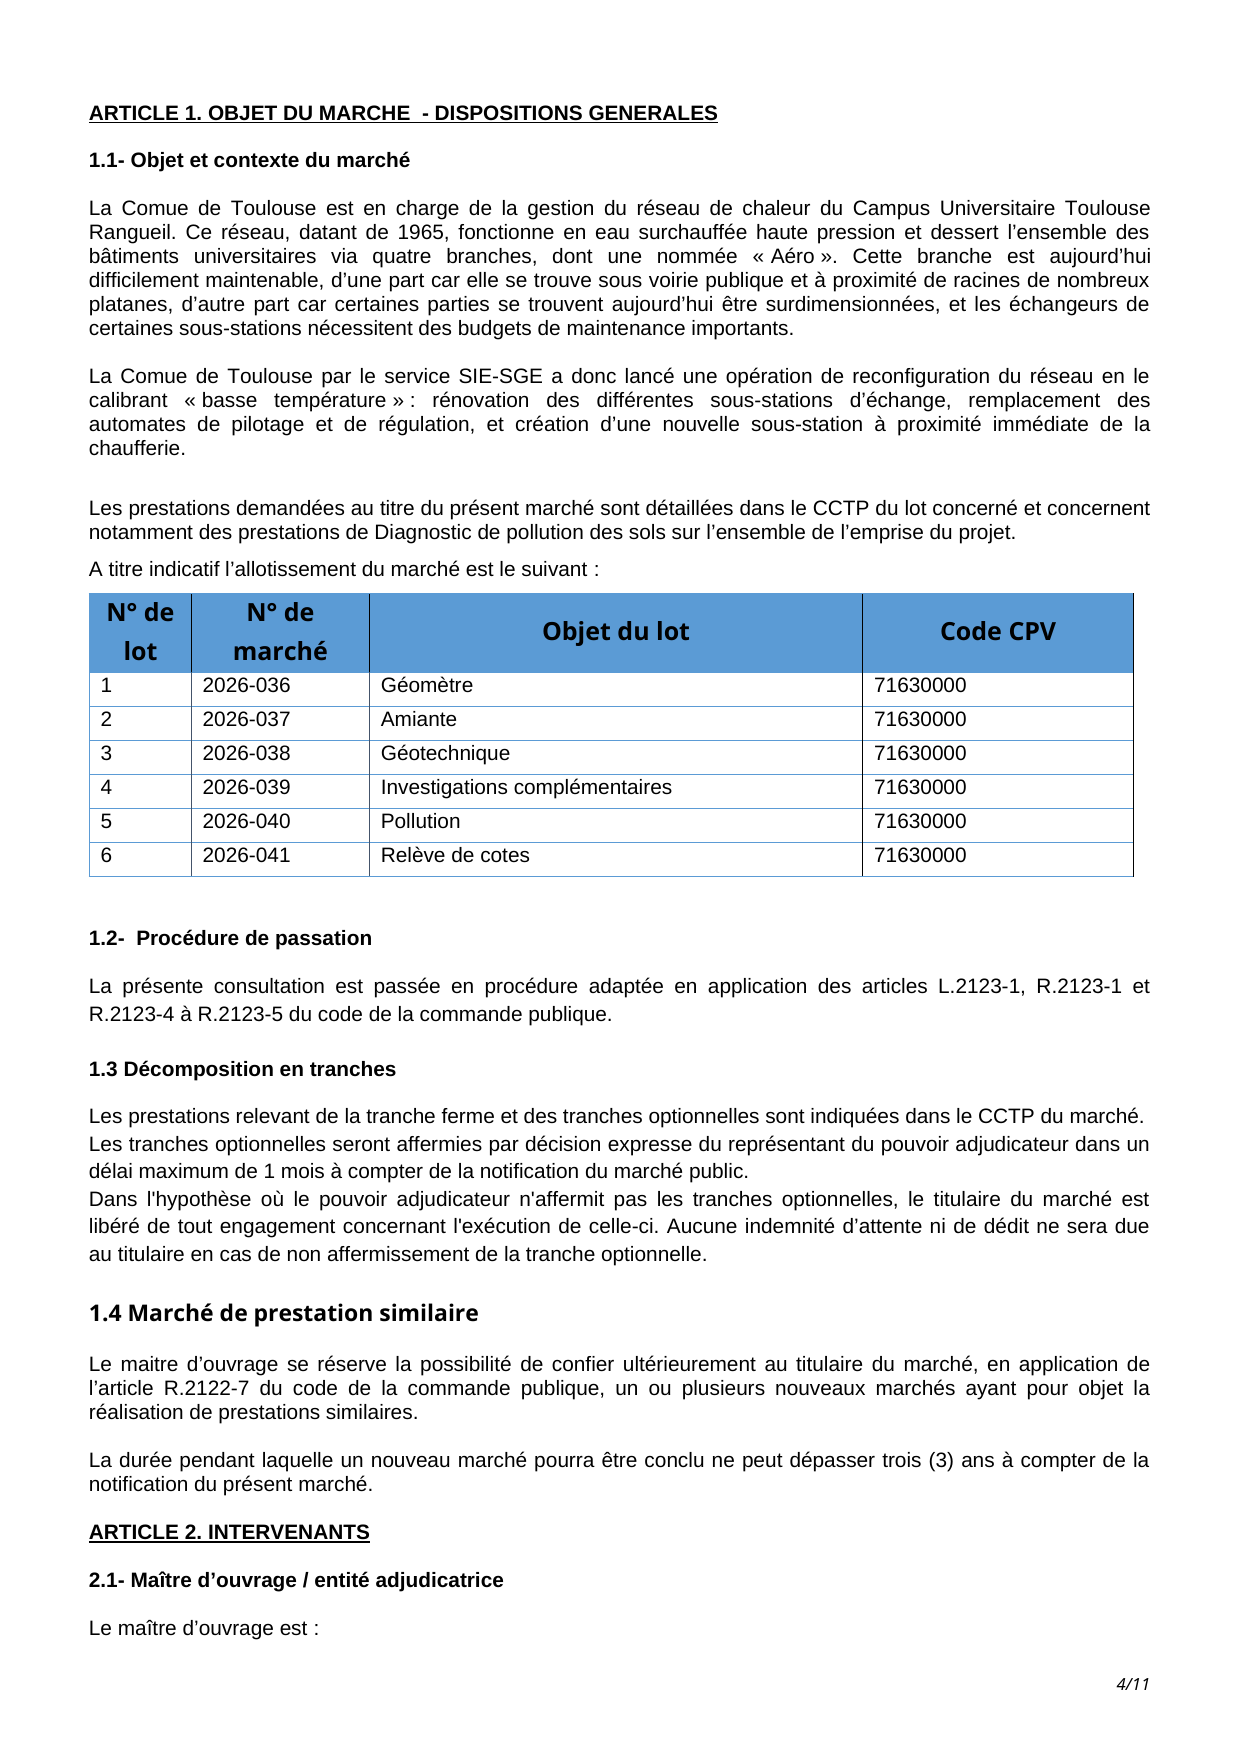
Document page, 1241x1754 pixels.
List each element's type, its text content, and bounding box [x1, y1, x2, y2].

subtitle 1.4 Marché de prestation similaire [89, 1297, 1152, 1328]
table_cell Géotechnique [370, 741, 862, 774]
table_cell 71630000 [863, 775, 1133, 808]
text La Comue de Toulouse est en charge de la gestion du réseau de chaleur du Campus Universitaire Toulouse Rangueil. Ce réseau, datant de 1965, fonctionne en eau surchauffée haute pression et dessert l’ensemble des bâtiments universitaires via quatre branches, dont une nommée « Aéro ». Cette branche est aujourd’hui difficilement maintenable, d’une part car elle se trouve sous voirie publique et à proximité de racines de nombreux platanes, d’autre part car certaines parties se trouvent aujourd’hui être surdimensionnées, et les échangeurs de certaines sous-stations nécessitent des budgets de maintenance importants. [89, 196, 1152, 340]
subtitle 2.1- Maître d’ouvrage / entité adjudicatrice [89, 1568, 1152, 1592]
table_cell Relève de cotes [370, 843, 862, 876]
table_cell 2026-040 [192, 809, 369, 842]
table_cell 2026-037 [192, 707, 369, 740]
table_cell Amiante [370, 707, 862, 740]
table_header N° de lot [90, 594, 191, 672]
table_cell 5 [90, 809, 191, 842]
table_cell 71630000 [863, 741, 1133, 774]
table_header Code CPV [863, 594, 1133, 672]
text A titre indicatif l’allotissement du marché est le suivant : [89, 557, 1152, 581]
table_cell 71630000 [863, 809, 1133, 842]
table_cell 2 [90, 707, 191, 740]
text La présente consultation est passée en procédure adaptée en application des articles L.2123-1, R.2123-1 et R.2123-4 à R.2123-5 du code de la commande publique. [89, 974, 1152, 1025]
table_cell Pollution [370, 809, 862, 842]
text Dans l'hypothèse où le pouvoir adjudicateur n'affermit pas les tranches optionnelles, le titulaire du marché est libéré de tout engagement concernant l'exécution de celle-ci. Aucune indemnité d’attente ni de dédit ne sera due au titulaire en cas de non affermissement de la tranche optionnelle. [89, 1187, 1152, 1266]
table_header N° de marché [192, 594, 369, 672]
table_cell 71630000 [863, 707, 1133, 740]
table_cell 4 [90, 775, 191, 808]
text Le maitre d’ouvrage se réserve la possibilité de confier ultérieurement au titulaire du marché, en application de l’article R.2122-7 du code de la commande publique, un ou plusieurs nouveaux marchés ayant pour objet la réalisation de prestations similaires. [89, 1352, 1152, 1424]
text Les tranches optionnelles seront affermies par décision expresse du représentant du pouvoir adjudicateur dans un délai maximum de 1 mois à compter de la notification du marché public. [89, 1132, 1152, 1183]
table_cell 2026-036 [192, 673, 369, 706]
table_cell 3 [90, 741, 191, 774]
table_cell 2026-038 [192, 741, 369, 774]
text Les prestations relevant de la tranche ferme et des tranches optionnelles sont indiquées dans le CCTP du marché. [89, 1104, 1152, 1128]
table_cell 71630000 [863, 673, 1133, 706]
text Les prestations demandées au titre du présent marché sont détaillées dans le CCTP du lot concerné et concernent notamment des prestations de Diagnostic de pollution des sols sur l’ensemble de l’emprise du projet. [89, 496, 1152, 544]
table_cell 2026-039 [192, 775, 369, 808]
subtitle 1.3 Décomposition en tranches [89, 1056, 1152, 1080]
table_cell 71630000 [863, 843, 1133, 876]
table_header Objet du lot [370, 594, 862, 672]
subtitle 1.2- Procédure de passation [89, 926, 1152, 950]
text La Comue de Toulouse par le service SIE-SGE a donc lancé une opération de reconfiguration du réseau en le calibrant « basse température » : rénovation des différentes sous-stations d’échange, remplacement des automates de pilotage et de régulation, et création d’une nouvelle sous-station à proximité immédiate de la chaufferie. [89, 364, 1152, 460]
text La durée pendant laquelle un nouveau marché pourra être conclu ne peut dépasser trois (3) ans à compter de la notification du présent marché. [89, 1448, 1152, 1496]
text Le maître d’ouvrage est : [89, 1616, 1152, 1639]
subtitle ARTICLE 2. INTERVENANTS [89, 1520, 1152, 1544]
table_cell 2026-041 [192, 843, 369, 876]
table_cell 6 [90, 843, 191, 876]
table_cell Investigations complémentaires [370, 775, 862, 808]
table_cell Géomètre [370, 673, 862, 706]
subtitle 1.1- Objet et contexte du marché [89, 148, 1152, 172]
subtitle ARTICLE 1. OBJET DU MARCHE - DISPOSITIONS GENERALES [89, 100, 1152, 124]
table_cell 1 [90, 673, 191, 706]
